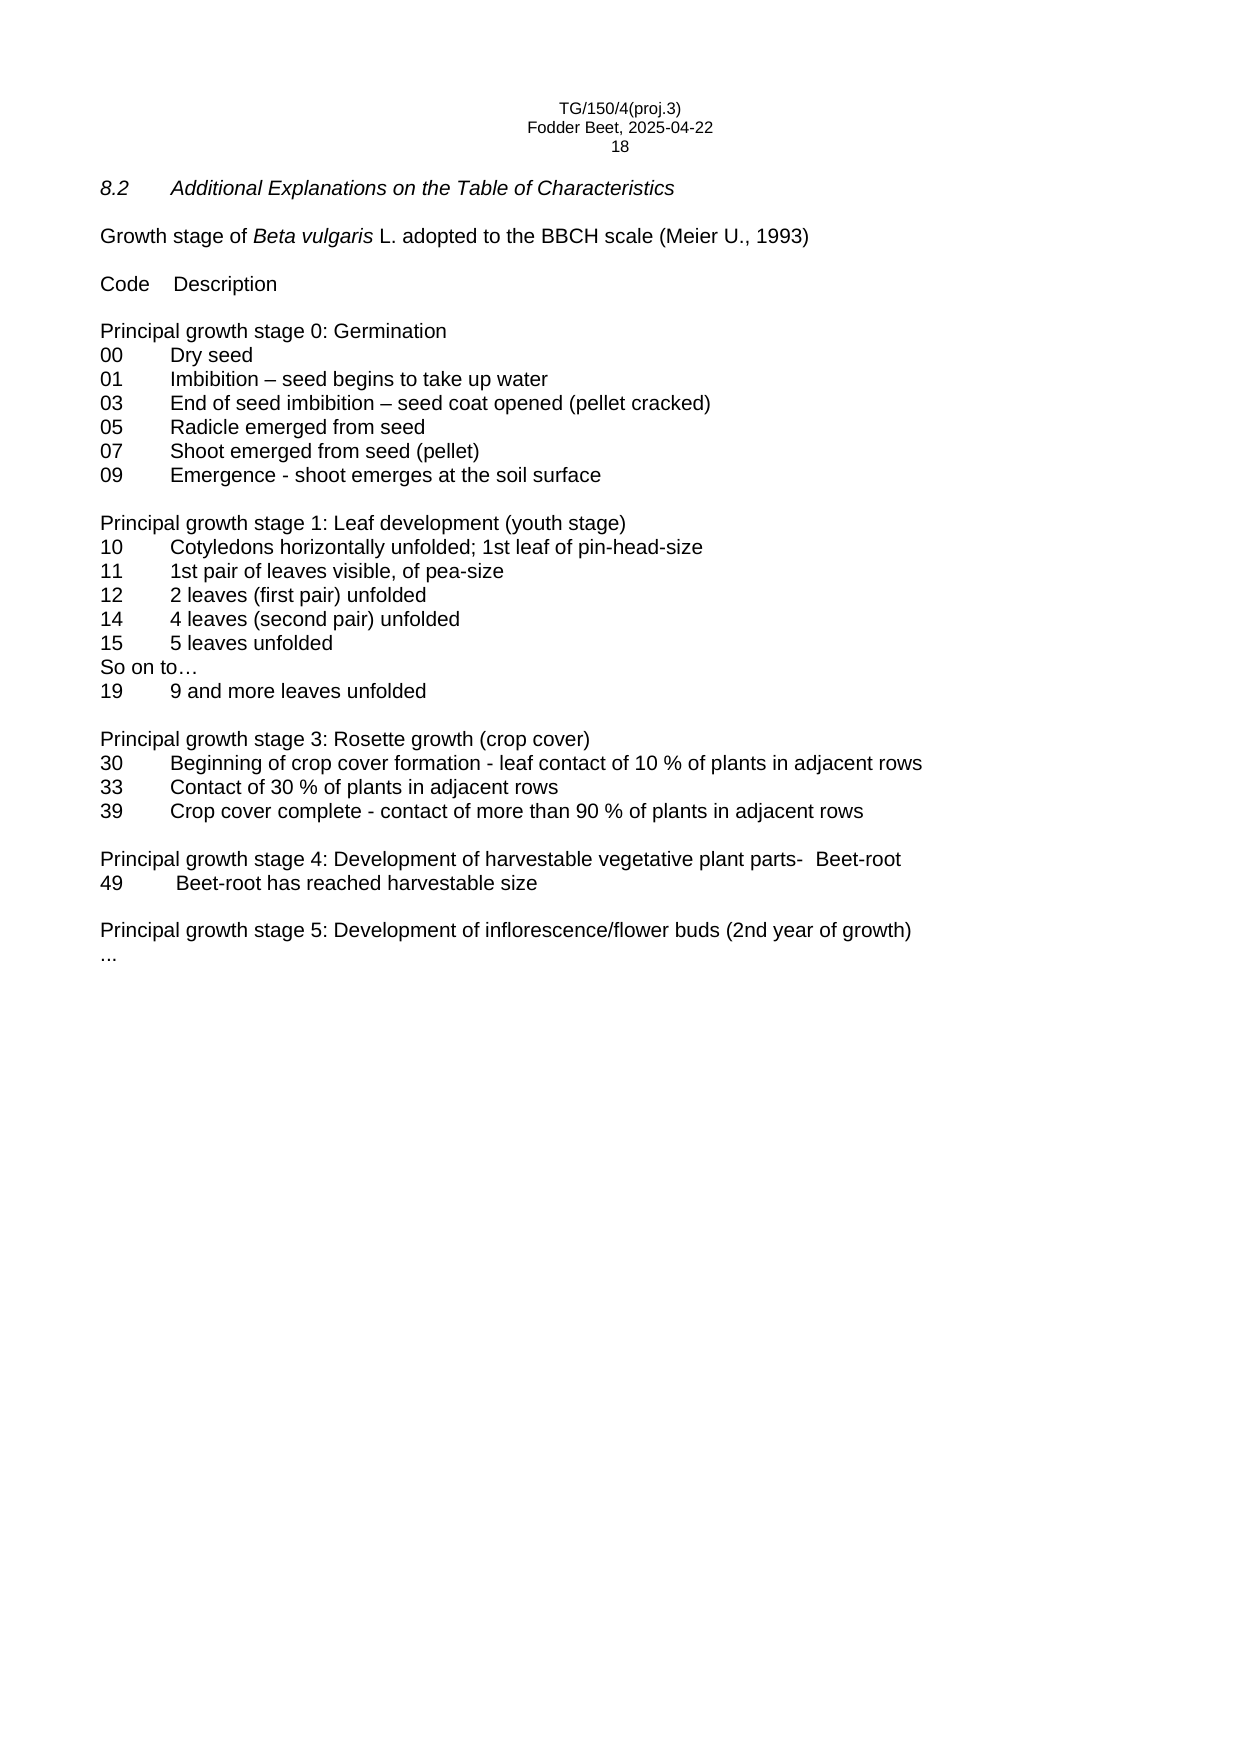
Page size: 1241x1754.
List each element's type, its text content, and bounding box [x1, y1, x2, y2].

text Growth stage of Beta vulgaris L. adopted to the BBCH scale (Meier U., 1993) Code Description Principal growth stage 0: Germination 00 Dry seed 01 Imbibition – seed begins to take up water 03 End of seed imbibition – seed coat opened (pellet cracked) 05 Radicle emerged from seed 07 Shoot emerged from seed (pellet) 09 Emergence - shoot emerges at the soil surface Principal growth stage 1: Leaf development (youth stage) 10 Cotyledons horizontally unfolded; 1st leaf of pin-head-size 11 1st pair of leaves visible, of pea-size 12 2 leaves (first pair) unfolded 14 4 leaves (second pair) unfolded 15 5 leaves unfolded So on to… 19 9 and more leaves unfolded Principal growth stage 3: Rosette growth (crop cover) 30 Beginning of crop cover formation - leaf contact of 10 % of plants in adjacent rows 33 Contact of 30 % of plants in adjacent rows 39 Crop cover complete - contact of more than 90 % of plants in adjacent rows Principal growth stage 4: Development of harvestable vegetative plant parts- Beet-root 49 Beet-root has reached harvestable size Principal growth stage 5: Development of inflorescence/flower buds (2nd year of growth) ... [100, 223, 1140, 966]
subtitle 8.2 Additional Explanations on the Table of Characteristics [100, 176, 1140, 199]
